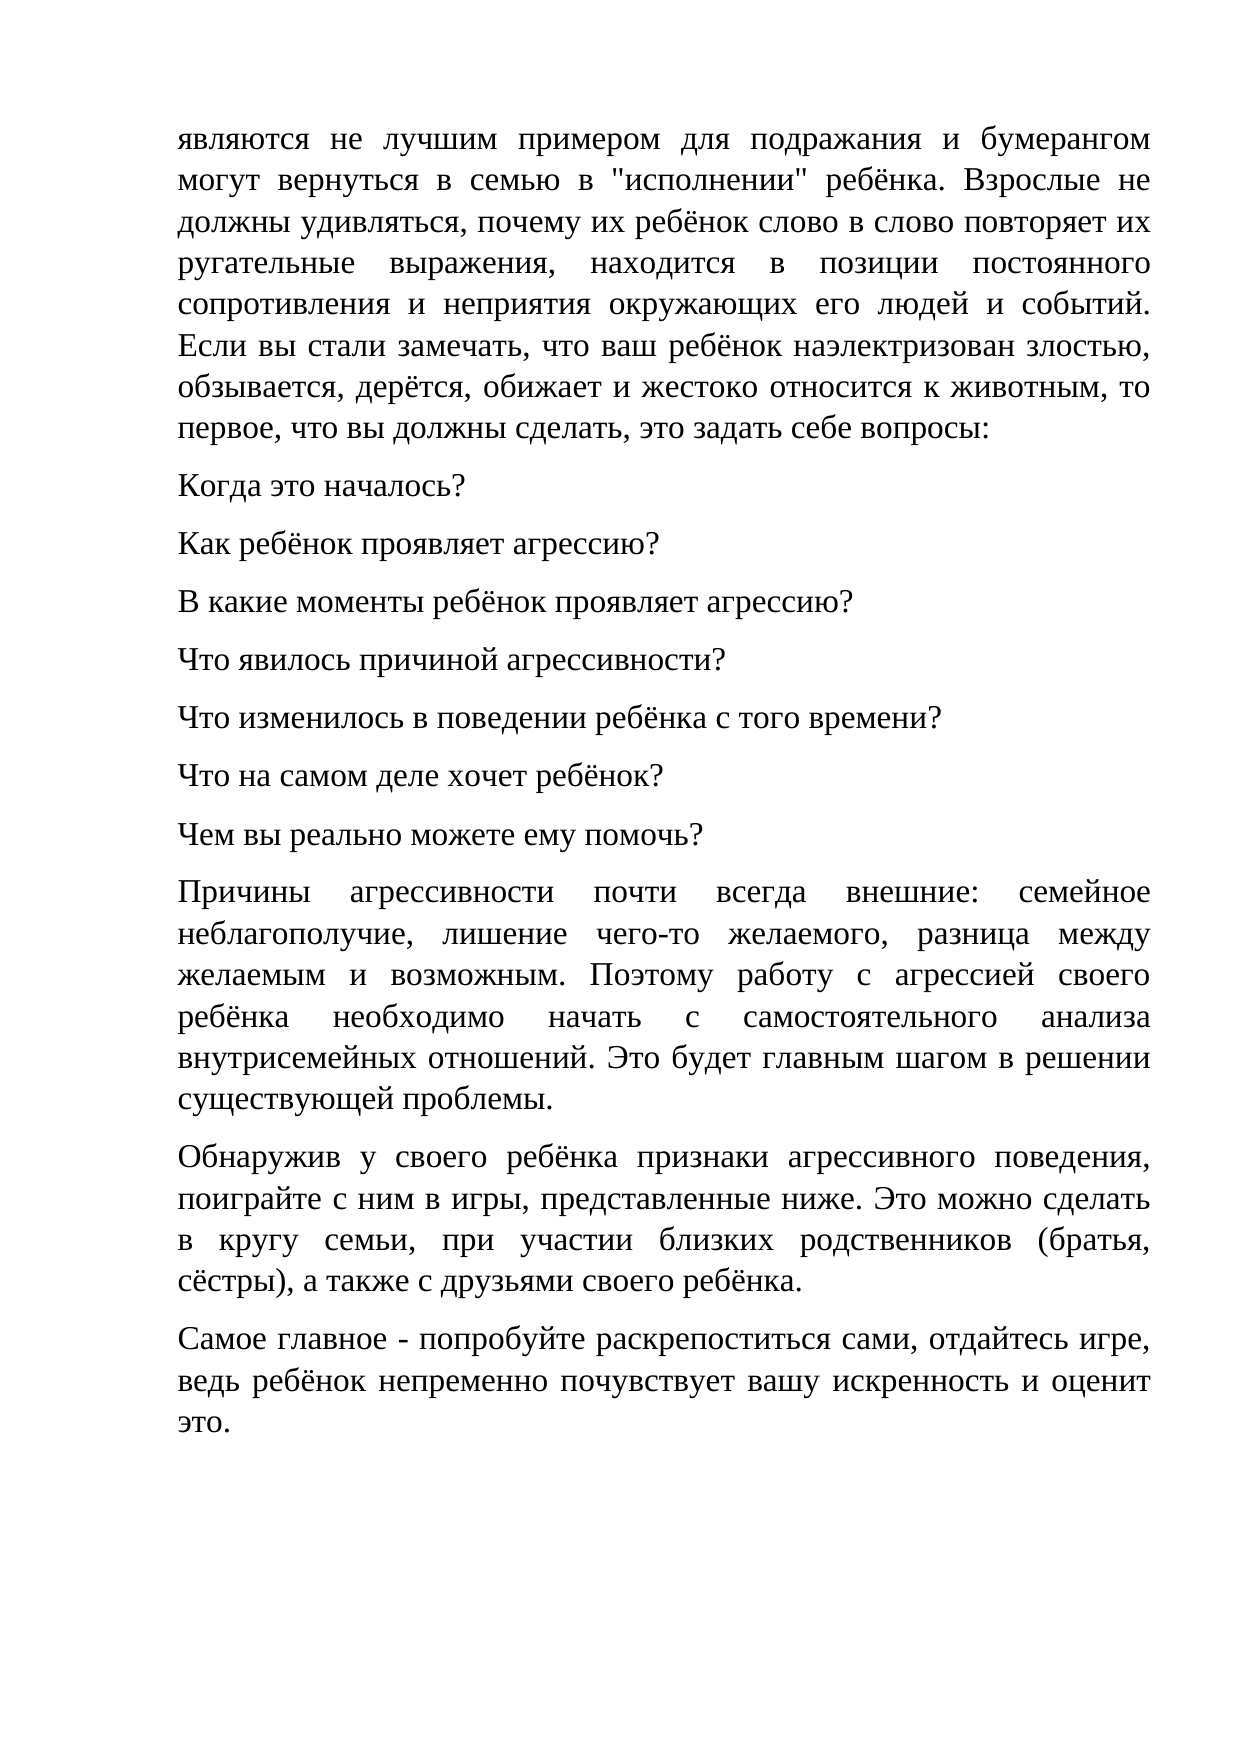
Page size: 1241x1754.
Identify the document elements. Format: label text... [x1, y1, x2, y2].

text Что изменилось в поведении ребёнка с того времени? [177, 698, 1152, 736]
text Обнаружив у своего ребёнка признаки агрессивного поведения, поиграйте с ним в игры, представленные ниже. Это можно сделать в кругу семьи, при участии близких родственников (братья, сёстры), а также с друзьями своего ребёнка. [177, 1137, 1152, 1299]
text Чем вы реально можете ему помочь? [177, 814, 1152, 852]
text Самое главное - попробуйте раскрепоститься сами, отдайтесь игре, ведь ребёнок непременно почувствует вашу искренность и оценит это. [177, 1319, 1152, 1440]
text Причины агрессивности почти всегда внешние: семейное неблагополучие, лишение чего-то желаемого, разница между желаемым и возможным. Поэтому работу с агрессией своего ребёнка необходимо начать с самостоятельного анализа внутрисемейных отношений. Это будет главным шагом в решении существующей проблемы. [177, 872, 1152, 1117]
text Что явилось причиной агрессивности? [177, 640, 1152, 678]
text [177, 118, 1152, 446]
text Что на самом деле хочет ребёнок? [177, 756, 1152, 794]
text Когда это началось? [177, 466, 1152, 504]
text Как ребёнок проявляет агрессию? [177, 524, 1152, 562]
text В какие моменты ребёнок проявляет агрессию? [177, 582, 1152, 620]
